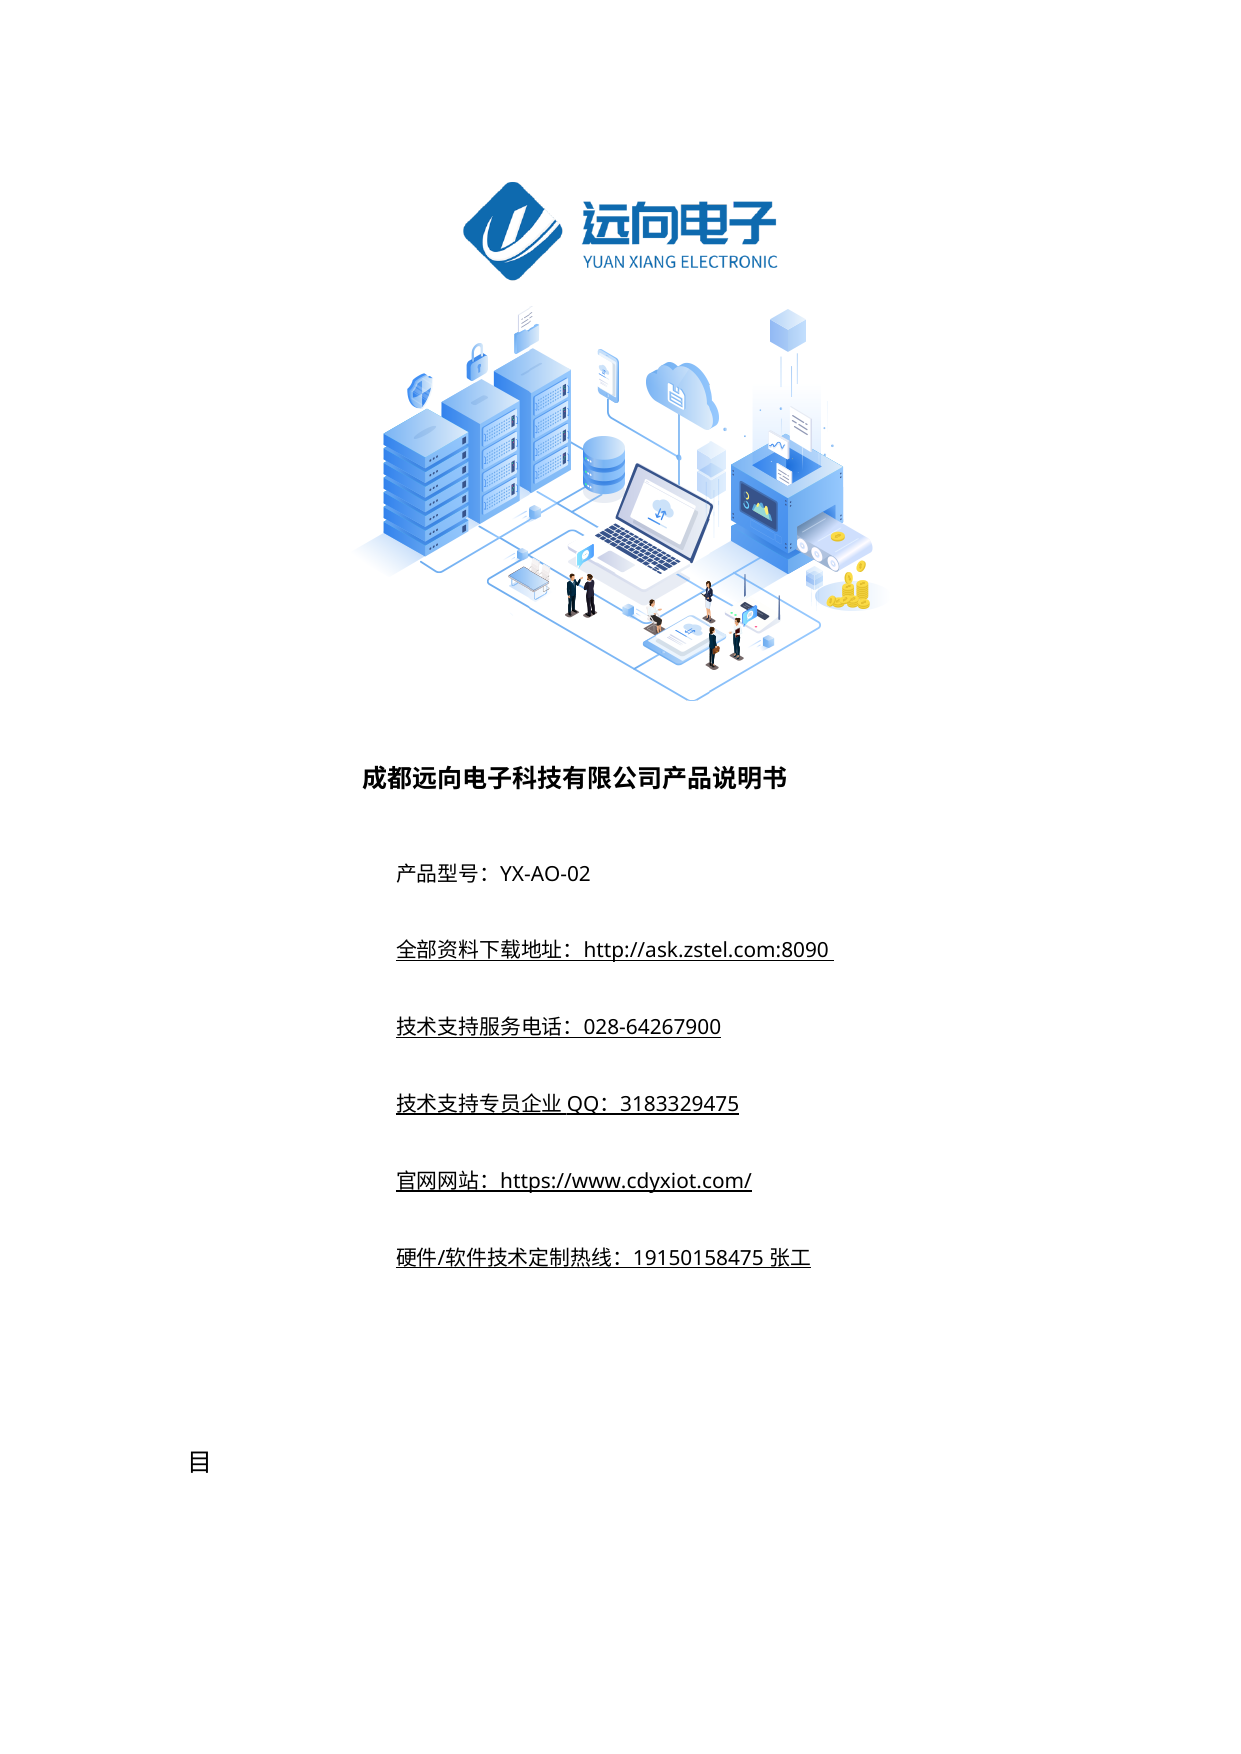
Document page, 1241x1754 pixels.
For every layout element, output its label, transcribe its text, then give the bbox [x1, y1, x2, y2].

text 产品型号：YX-AO-02 [187, 856, 1053, 888]
picture [350, 306, 890, 701]
text 硬件/软件技术定制热线：19150158475 张工 [187, 1240, 1053, 1272]
text 技术支持服务电话：028-64267900 [187, 1009, 1053, 1042]
text 成都远向电子科技有限公司产品说明书 [187, 744, 1053, 809]
text 官网网站：https://www.cdyxiot.com/ [187, 1163, 1053, 1196]
picture [453, 173, 787, 281]
text 全部资料下载地址：http://ask.zstel.com:8090 [187, 933, 1053, 965]
text 技术支持专员企业QQ：3183329475 [187, 1086, 1053, 1119]
